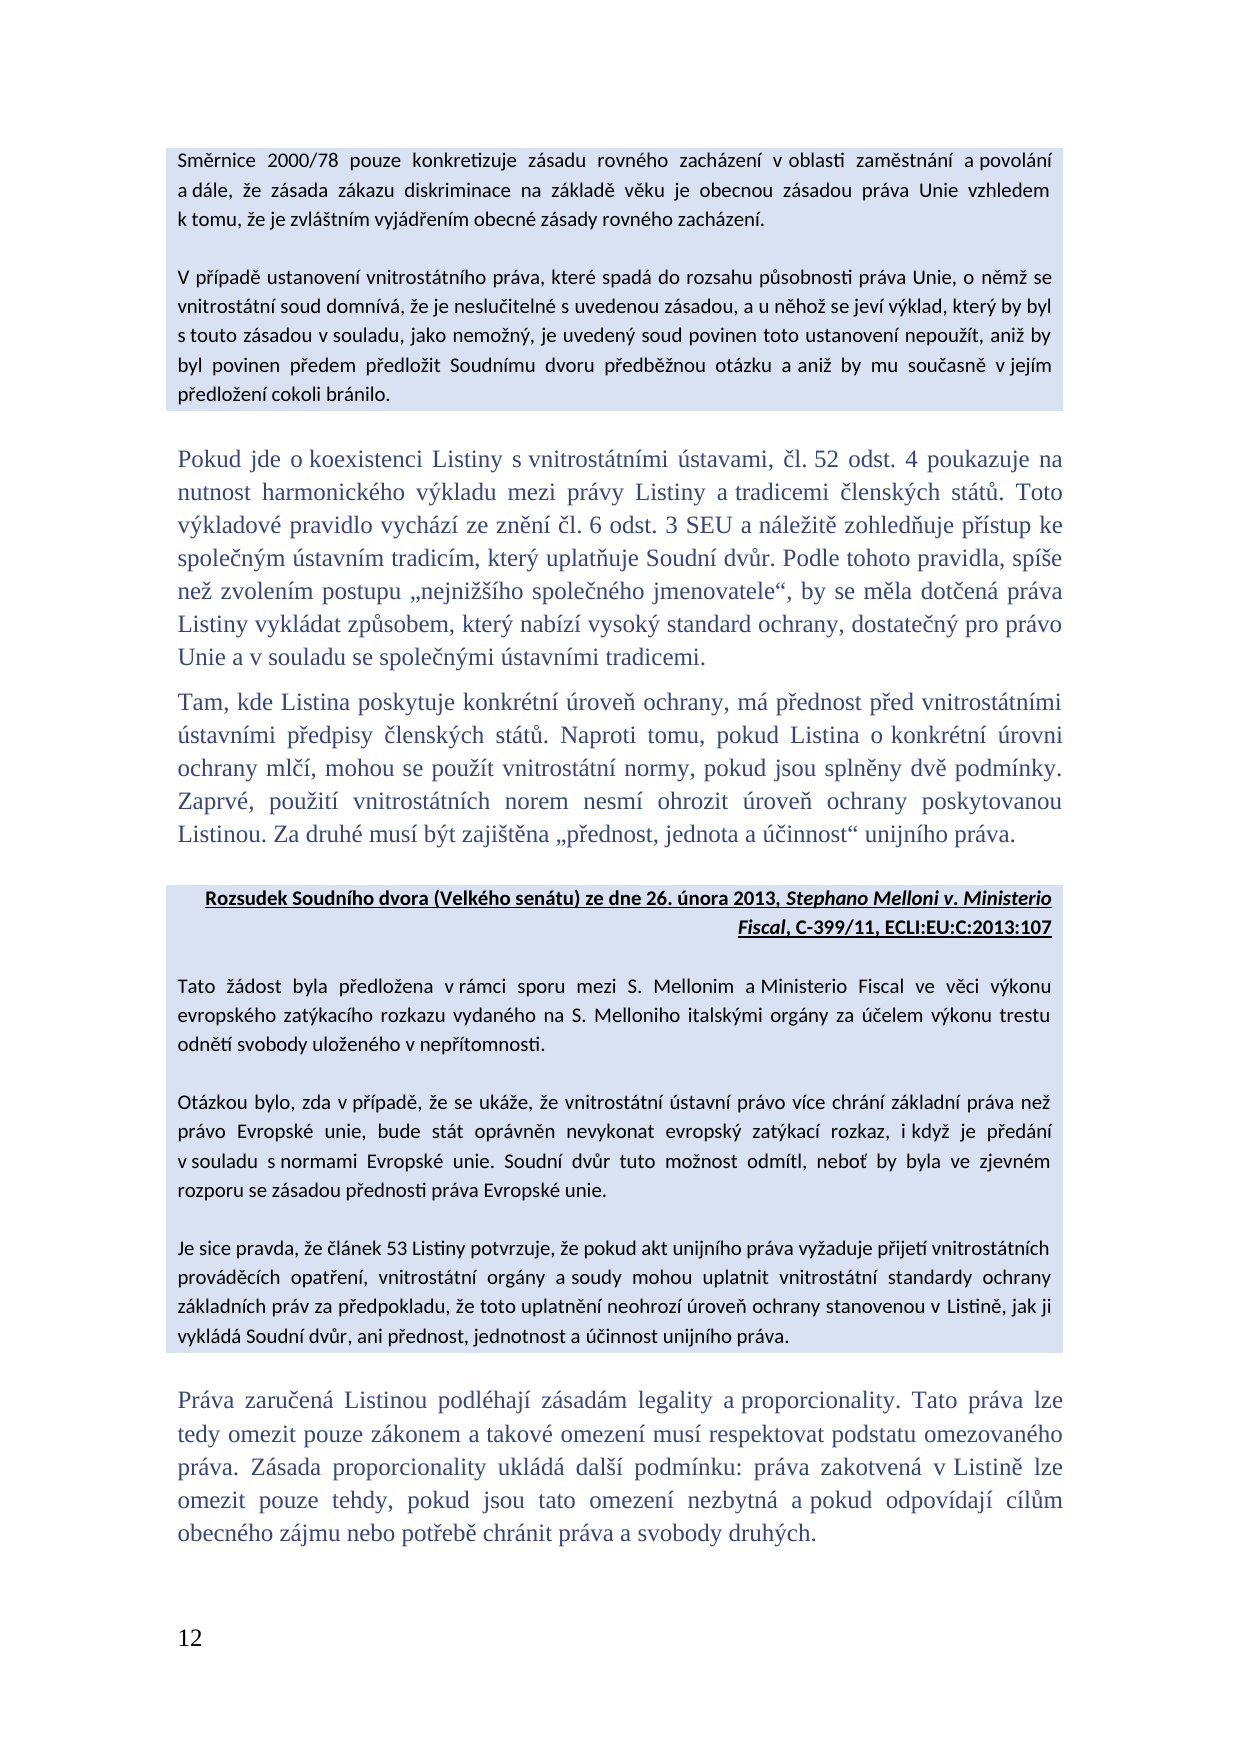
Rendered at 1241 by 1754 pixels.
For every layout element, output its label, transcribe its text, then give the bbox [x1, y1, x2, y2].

text Pokud jde o koexistenci Listiny s vnitrostátními ústavami, čl. 52 odst. 4 poukazuje na nutnost harmonického výkladu mezi právy Listiny a tradicemi členských států. Toto výkladové pravidlo vychází ze znění čl. 6 odst. 3 SEU a náležitě zohledňuje přístup ke společným ústavním tradicím, který uplatňuje Soudní dvůr. Podle tohoto pravidla, spíše než zvolením postupu „nejnižšího společného jmenovatele“, by se měla dotčená práva Listiny vykládat způsobem, který nabízí vysoký standard ochrany, dostatečný pro právo Unie a v souladu se společnými ústavními tradicemi. [177, 444, 1063, 671]
text Práva zaručená Listinou podléhají zásadám legality a proporcionality. Tato práva lze tedy omezit pouze zákonem a takové omezení musí respektovat podstatu omezovaného práva. Zásada proporcionality ukládá další podmínku: práva zakotvená v Listině lze omezit pouze tehdy, pokud jsou tato omezení nezbytná a pokud odpovídají cílům obecného zájmu nebo potřebě chránit práva a svobody druhých. [177, 1386, 1063, 1546]
text Tam, kde Listina poskytuje konkrétní úroveň ochrany, má přednost před vnitrostátními ústavními předpisy členských států. Naproti tomu, pokud Listina o konkrétní úrovni ochrany mlčí, mohou se použít vnitrostátní normy, pokud jsou splněny dvě podmínky. Zaprvé, použití vnitrostátních norem nesmí ohrozit úroveň ochrany poskytovanou Listinou. Za druhé musí být zajištěna „přednost, jednota a účinnost“ unijního práva. [177, 687, 1063, 848]
table_header Rozsudek Soudního dvora (Velkého senátu) ze dne 26. února 2013, Stephano Melloni v. Ministerio Fiscal, C-399/11, ECLI:EU:C:2013:107 Tato žádost byla předložena v rámci sporu mezi S. Mellonim a Ministerio Fiscal ve věci výkonu evropského zatýkacího rozkazu vydaného na S. Melloniho italskými orgány za účelem výkonu trestu odnětí svobody uloženého v nepřítomnosti. Otázkou bylo, zda v případě, že se ukáže, že vnitrostátní ústavní právo více chrání základní práva než právo Evropské unie, bude stát oprávněn nevykonat evropský zatýkací rozkaz, i když je předání v souladu s normami Evropské unie. Soudní dvůr tuto možnost odmítl, neboť by byla ve zjevném rozporu se zásadou přednosti práva Evropské unie. Je sice pravda, že článek 53 Listiny potvrzuje, že pokud akt unijního práva vyžaduje přijetí vnitrostátních prováděcích opatření, vnitrostátní orgány a soudy mohou uplatnit vnitrostátní standardy ochrany základních práv za předpokladu, že toto uplatnění neohrozí úroveň ochrany stanovenou v Listině, jak ji vykládá Soudní dvůr, ani přednost, jednotnost a účinnost unijního práva. [166, 885, 1063, 1353]
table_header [166, 148, 1063, 411]
